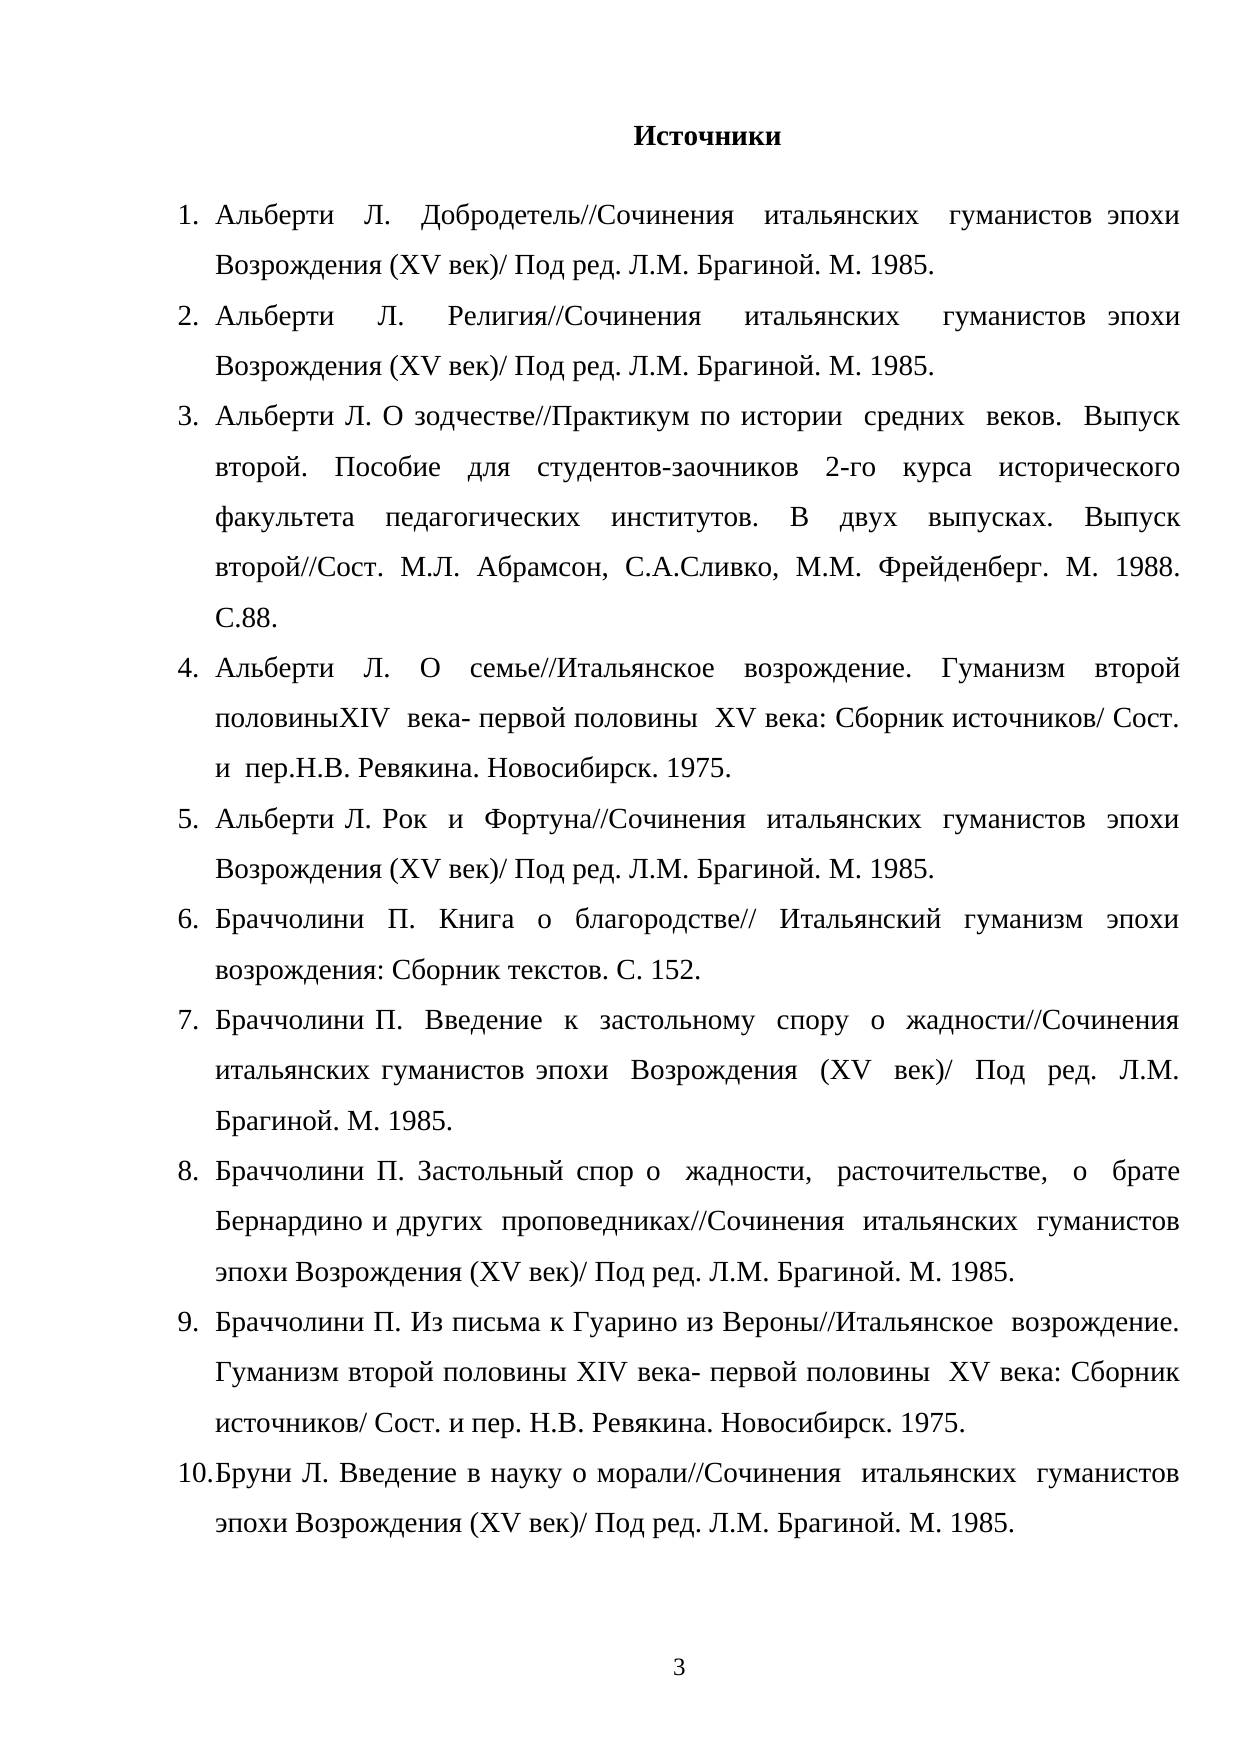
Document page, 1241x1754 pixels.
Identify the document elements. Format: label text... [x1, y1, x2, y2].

list Браччолини П. Введение к застольному спору о жадности//Сочинения итальянских гуманистов эпохи Возрождения (XV век)/ Под ред. Л.М. Брагиной. М. 1985. [177, 1002, 1181, 1136]
list Альберти Л. О зодчестве//Практикум по истории средних веков. Выпуск второй. Пособие для студентов-заочников 2-го курса исторического факультета педагогических институтов. В двух выпусках. Выпуск второй//Сост. М.Л. Абрамсон, С.А.Сливко, М.М. Фрейденберг. М. 1988. С.88. [177, 398, 1181, 633]
text Источники [177, 118, 1181, 152]
list Альберти Л. Религия//Сочинения итальянских гуманистов эпохи Возрождения (XV век)/ Под ред. Л.М. Брагиной. М. 1985. [177, 298, 1181, 382]
list Альберти Л. Добродетель//Сочинения итальянских гуманистов эпохи Возрождения (XV век)/ Под ред. Л.М. Брагиной. М. 1985. [177, 197, 1181, 281]
list Браччолини П. Застольный спор о жадности, расточительстве, о брате Бернардино и других проповедниках//Сочинения итальянских гуманистов эпохи Возрождения (XV век)/ Под ред. Л.М. Брагиной. М. 1985. [177, 1153, 1181, 1287]
list Браччолини П. Книга о благородстве// Итальянский гуманизм эпохи возрождения: Сборник текстов. С. 152. [177, 902, 1181, 985]
list Бруни Л. Введение в науку о морали//Сочинения итальянских гуманистов эпохи Возрождения (XV век)/ Под ред. Л.М. Брагиной. М. 1985. [177, 1455, 1181, 1539]
list Альберти Л. О семье//Итальянское возрождение. Гуманизм второй половиныXIV века- первой половины XV века: Сборник источников/ Сост. и пер.Н.В. Ревякина. Новосибирск. 1975. [177, 650, 1181, 784]
list Альберти Л. Рок и Фортуна//Сочинения итальянских гуманистов эпохи Возрождения (XV век)/ Под ред. Л.М. Брагиной. М. 1985. [177, 801, 1181, 885]
list Браччолини П. Из письма к Гуарино из Вероны//Итальянское возрождение. Гуманизм второй половины XIV века- первой половины XV века: Сборник источников/ Сост. и пер. Н.В. Ревякина. Новосибирск. 1975. [177, 1304, 1181, 1438]
